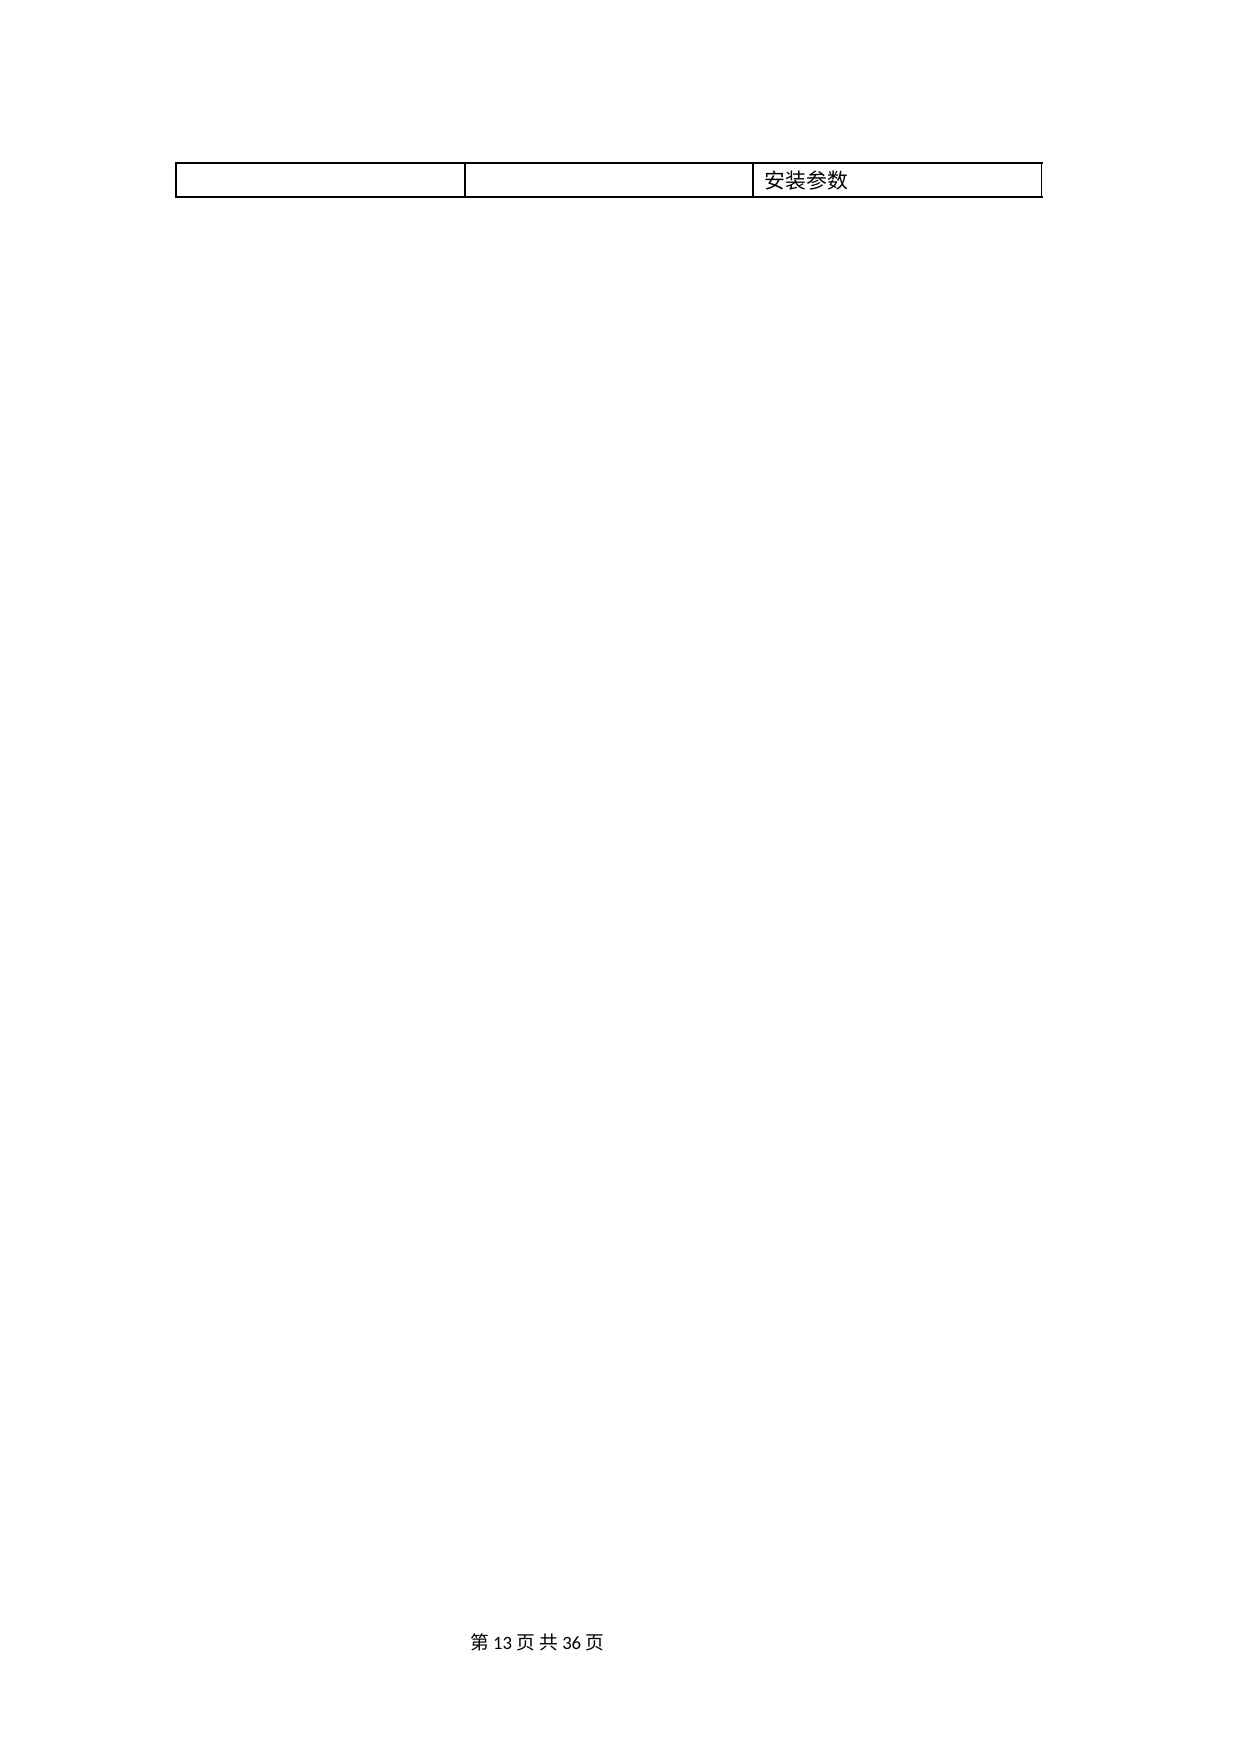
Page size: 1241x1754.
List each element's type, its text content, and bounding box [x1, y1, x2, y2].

table_cell 见附件智慧交通设备采购及安装参数 [754, 164, 1041, 196]
table_cell [466, 164, 752, 196]
table_cell 1 [177, 164, 464, 196]
